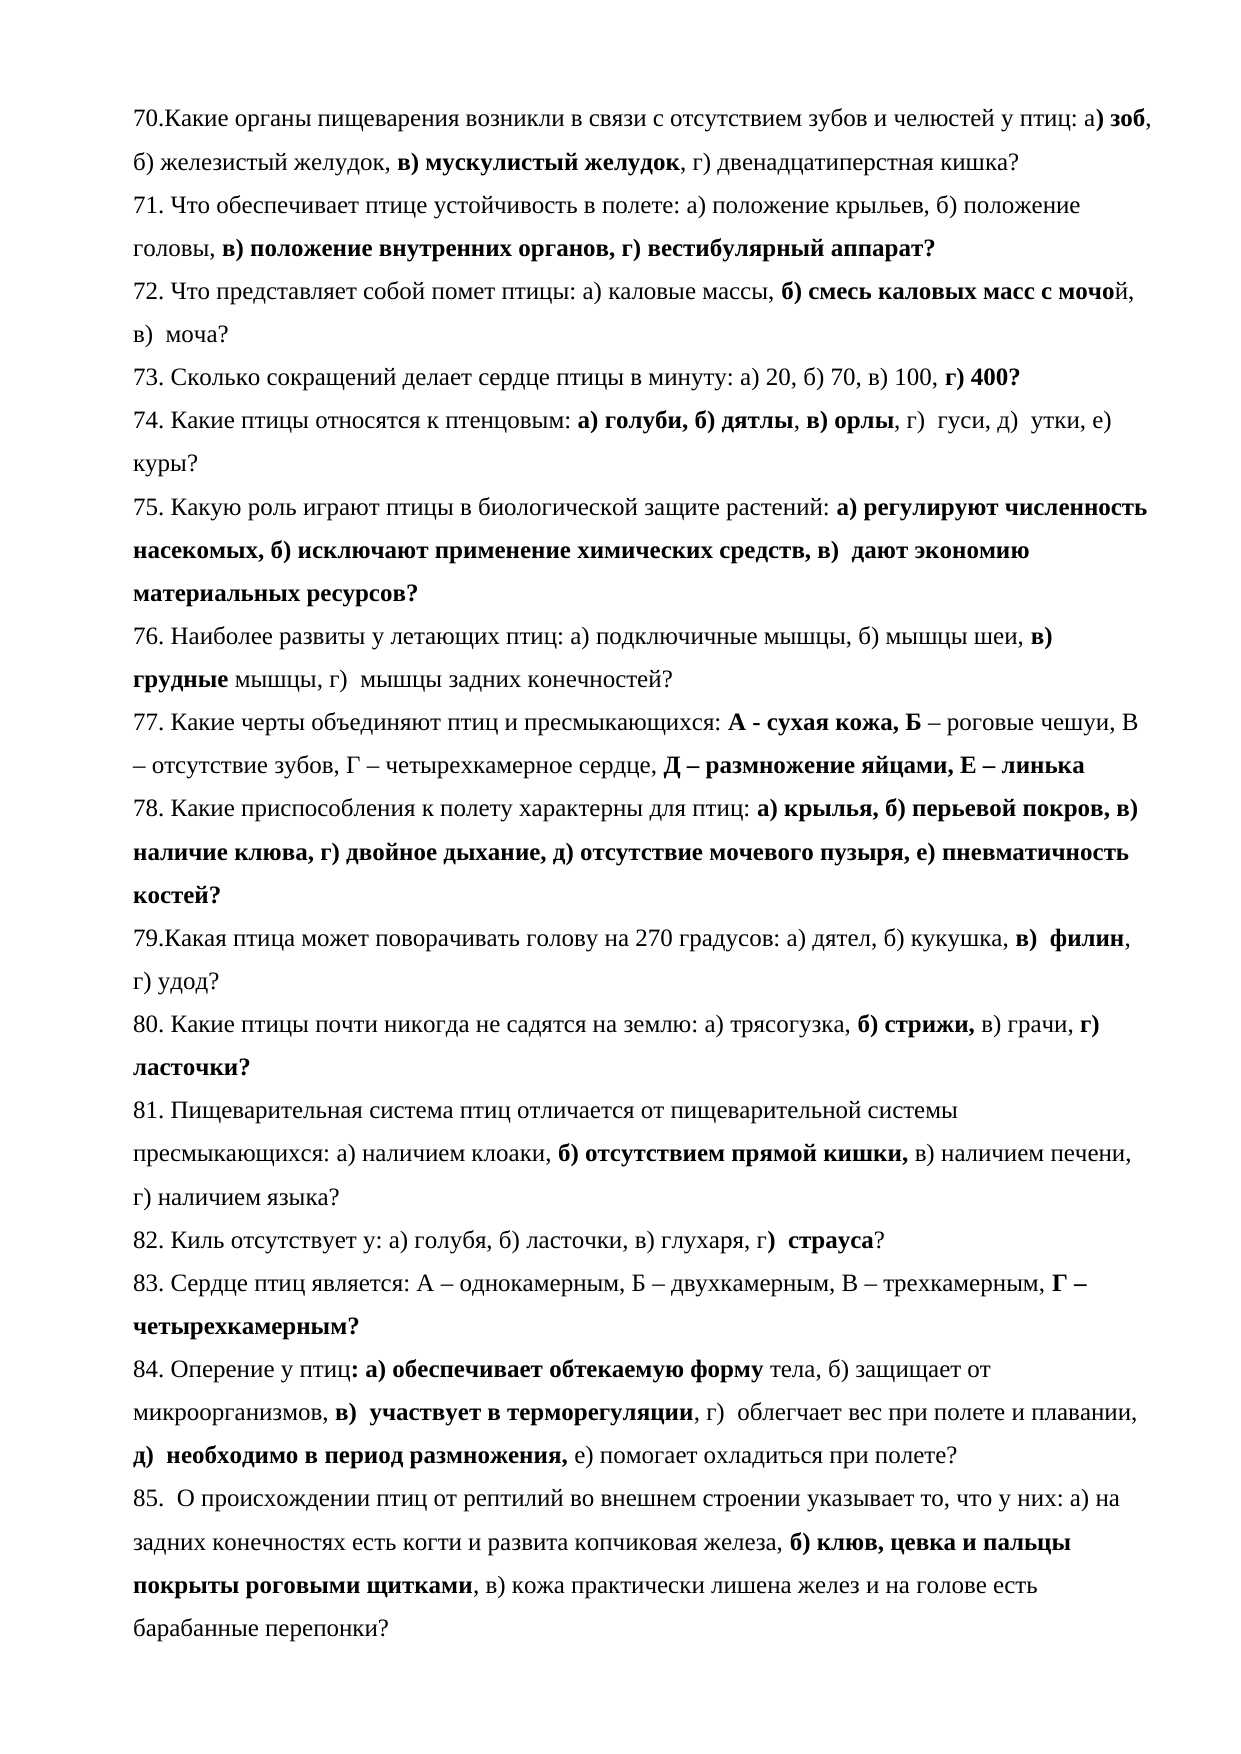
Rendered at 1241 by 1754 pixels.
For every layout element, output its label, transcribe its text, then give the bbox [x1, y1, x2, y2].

list 83. Сердце птиц является: А – однокамерным, Б – двухкамерным, В – трехкамерным, Г – четырехкамерным? [133, 1268, 1152, 1340]
list 72. Что представляет собой помет птицы: а) каловые массы, б) смесь каловых масс с мочой, в) моча? [133, 276, 1152, 348]
list 78. Какие приспособления к полету характерны для птиц: а) крылья, б) перьевой покров, в) наличие клюва, г) двойное дыхание, д) отсутствие мочевого пузыря, е) пневматичность костей? [133, 793, 1152, 908]
list 76. Наиболее развиты у летающих птиц: а) подключичные мышцы, б) мышцы шеи, в) грудные мышцы, г) мышцы задних конечностей? [133, 621, 1152, 693]
list 74. Какие птицы относятся к птенцовым: а) голуби, б) дятлы, в) орлы, г) гуси, д) утки, е) куры? [133, 405, 1152, 477]
list 79.Какая птица может поворачивать голову на 270 градусов: а) дятел, б) кукушка, в) филин, г) удод? [133, 923, 1152, 995]
list 71. Что обеспечивает птице устойчивость в полете: а) положение крыльев, б) положение головы, в) положение внутренних органов, г) вестибулярный аппарат? [133, 190, 1152, 262]
list 84. Оперение у птиц: а) обеспечивает обтекаемую форму тела, б) защищает от микроорганизмов, в) участвует в терморегуляции, г) облегчает вес при полете и плавании, д) необходимо в период размножения, е) помогает охладиться при полете? [133, 1354, 1152, 1469]
list 77. Какие черты объединяют птиц и пресмыкающихся: А - сухая кожа, Б – роговые чешуи, В – отсутствие зубов, Г – четырехкамерное сердце, Д – размножение яйцами, Е – линька [133, 707, 1152, 779]
list 80. Какие птицы почти никогда не садятся на землю: а) трясогузка, б) стрижи, в) грачи, г) ласточки? [133, 1009, 1152, 1081]
text 75. Какую роль играют птицы в биологической защите растений: а) регулируют численность насекомых, б) исключают применение химических средств, в) дают экономию материальных ресурсов? [133, 492, 1152, 607]
list 73. Сколько сокращений делает сердце птицы в минуту: а) 20, б) 70, в) 100, г) 400? [133, 362, 1152, 391]
list 70.Какие органы пищеварения возникли в связи с отсутствием зубов и челюстей у птиц: а) зоб, б) железистый желудок, в) мускулистый желудок, г) двенадцатиперстная кишка? [133, 103, 1152, 175]
list 81. Пищеварительная система птиц отличается от пищеварительной системы пресмыкающихся: а) наличием клоаки, б) отсутствием прямой кишки, в) наличием печени, г) наличием языка? [133, 1095, 1152, 1210]
list 85. О происхождении птиц от рептилий во внешнем строении указывает то, что у них: а) на задних конечностях есть когти и развита копчиковая железа, б) клюв, цевка и пальцы покрыты роговыми щитками, в) кожа практически лишена желез и на голове есть барабанные перепонки? [133, 1483, 1152, 1642]
list 82. Киль отсутствует у: а) голубя, б) ласточки, в) глухаря, г) страуса? [133, 1225, 1152, 1253]
